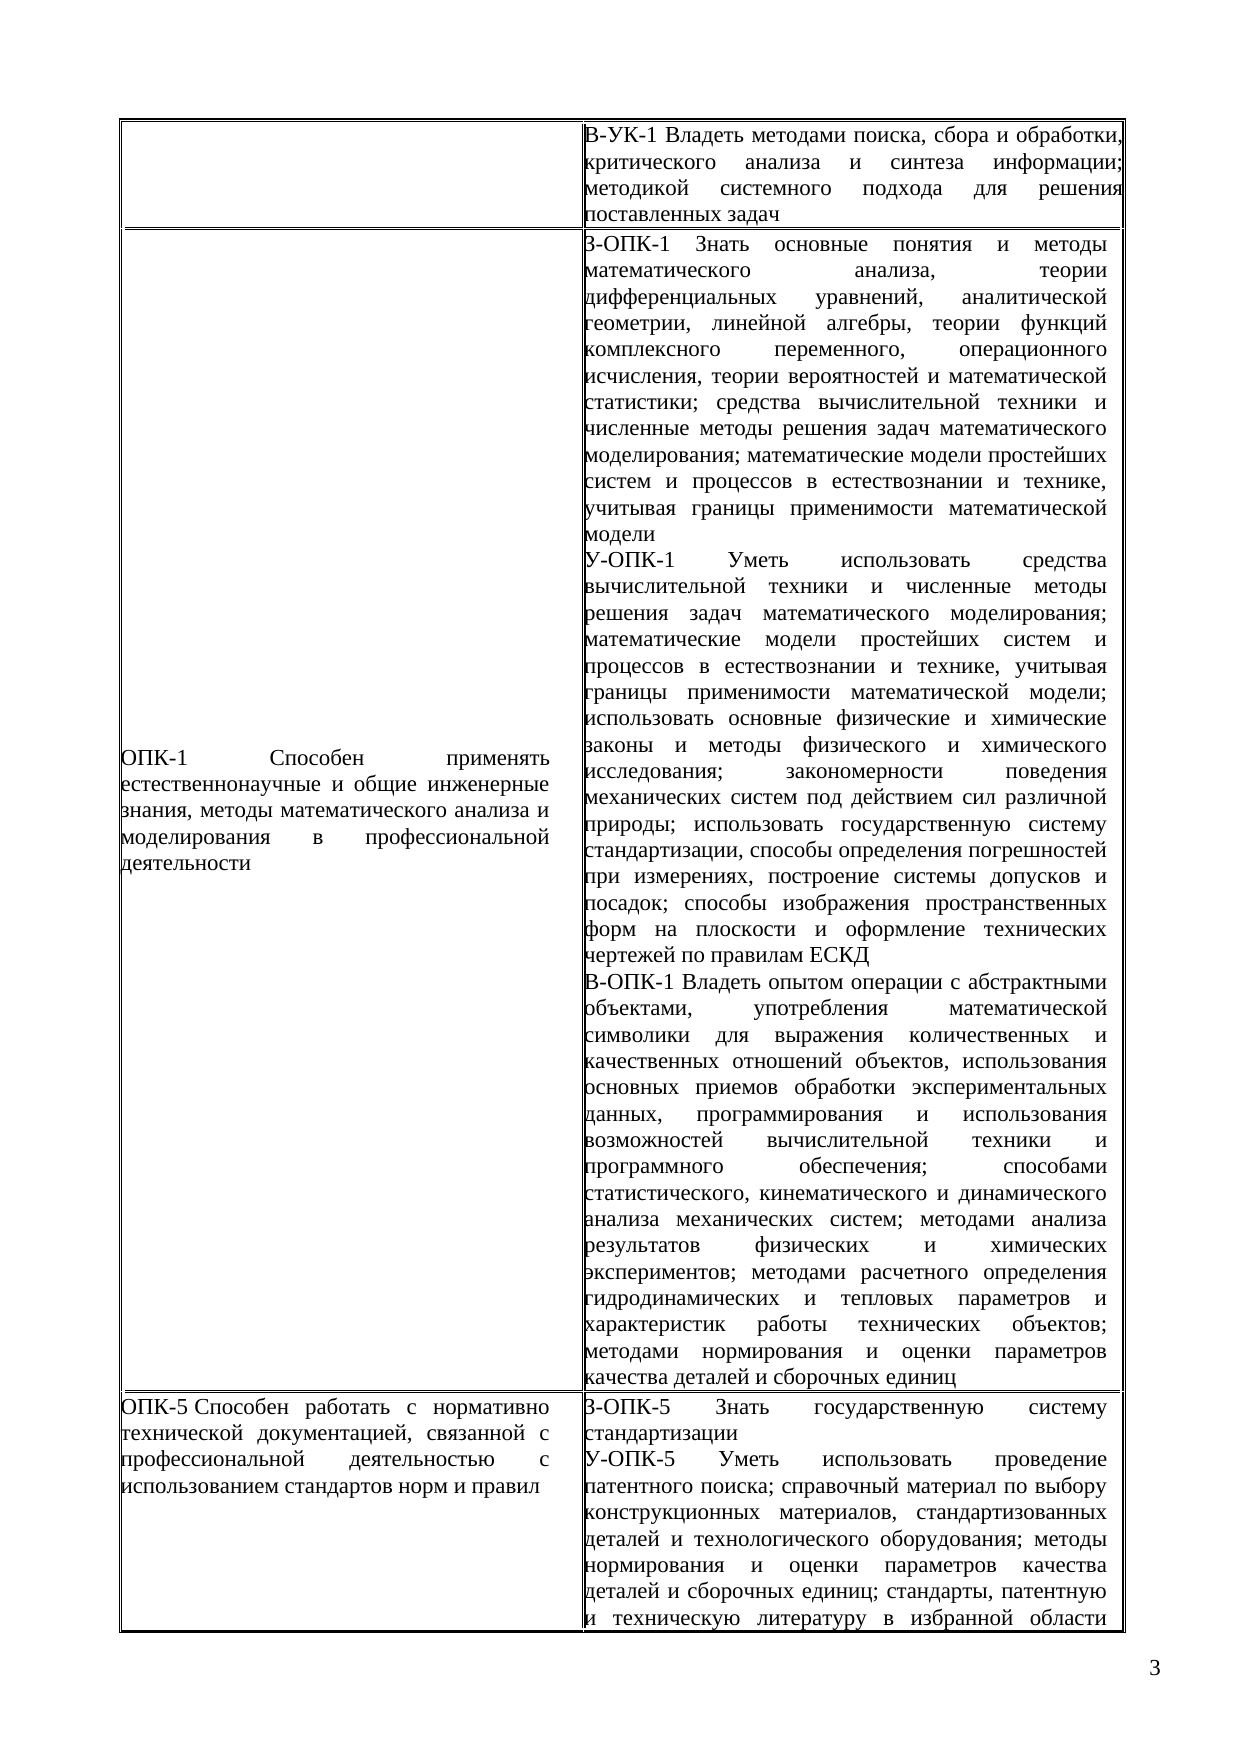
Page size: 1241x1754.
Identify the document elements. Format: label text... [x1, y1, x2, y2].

table_cell З-ОПК-1 Знать основные понятия и методы математического анализа, теории дифференциальных уравнений, аналитической геометрии, линейной алгебры, теории функций комплексного переменного, операционного исчисления, теории вероятностей и математической статистики; средства вычислительной техники и численные методы решения задач математического моделирования; математические модели простейших систем и процессов в естествознании и технике, учитывая границы применимости математической модели У-ОПК-1 Уметь использовать средства вычислительной техники и численные методы решения задач математического моделирования; математические модели простейших систем и процессов в естествознании и технике, учитывая границы применимости математической модели; использовать основные физические и химические законы и методы физического и химического исследования; закономерности поведения механических систем под действием сил различной природы; использовать государственную систему стандартизации, способы определения погрешностей при измерениях, построение системы допусков и посадок; способы изображения пространственных форм на плоскости и оформление технических чертежей по правилам ЕСКД В-ОПК-1 Владеть опытом операции с абстрактными объектами, употребления математической символики для выражения количественных и качественных отношений объектов, использования основных приемов обработки экспериментальных данных, программирования и использования возможностей вычислительной техники и программного обеспечения; способами статистического, кинематического и динамического анализа механических систем; методами анализа результатов физических и химических экспериментов; методами расчетного определения гидродинамических и тепловых параметров и характеристик работы технических объектов; методами нормирования и оценки параметров качества деталей и сборочных единиц [584, 227, 1124, 1389]
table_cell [122, 120, 584, 227]
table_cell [584, 122, 1122, 227]
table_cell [584, 1390, 1123, 1630]
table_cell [122, 1390, 584, 1630]
table_cell ОПК-1 Способен применять естественнонаучные и общие инженерные знания, методы математического анализа и моделирования в профессиональной деятельности [120, 227, 584, 1389]
